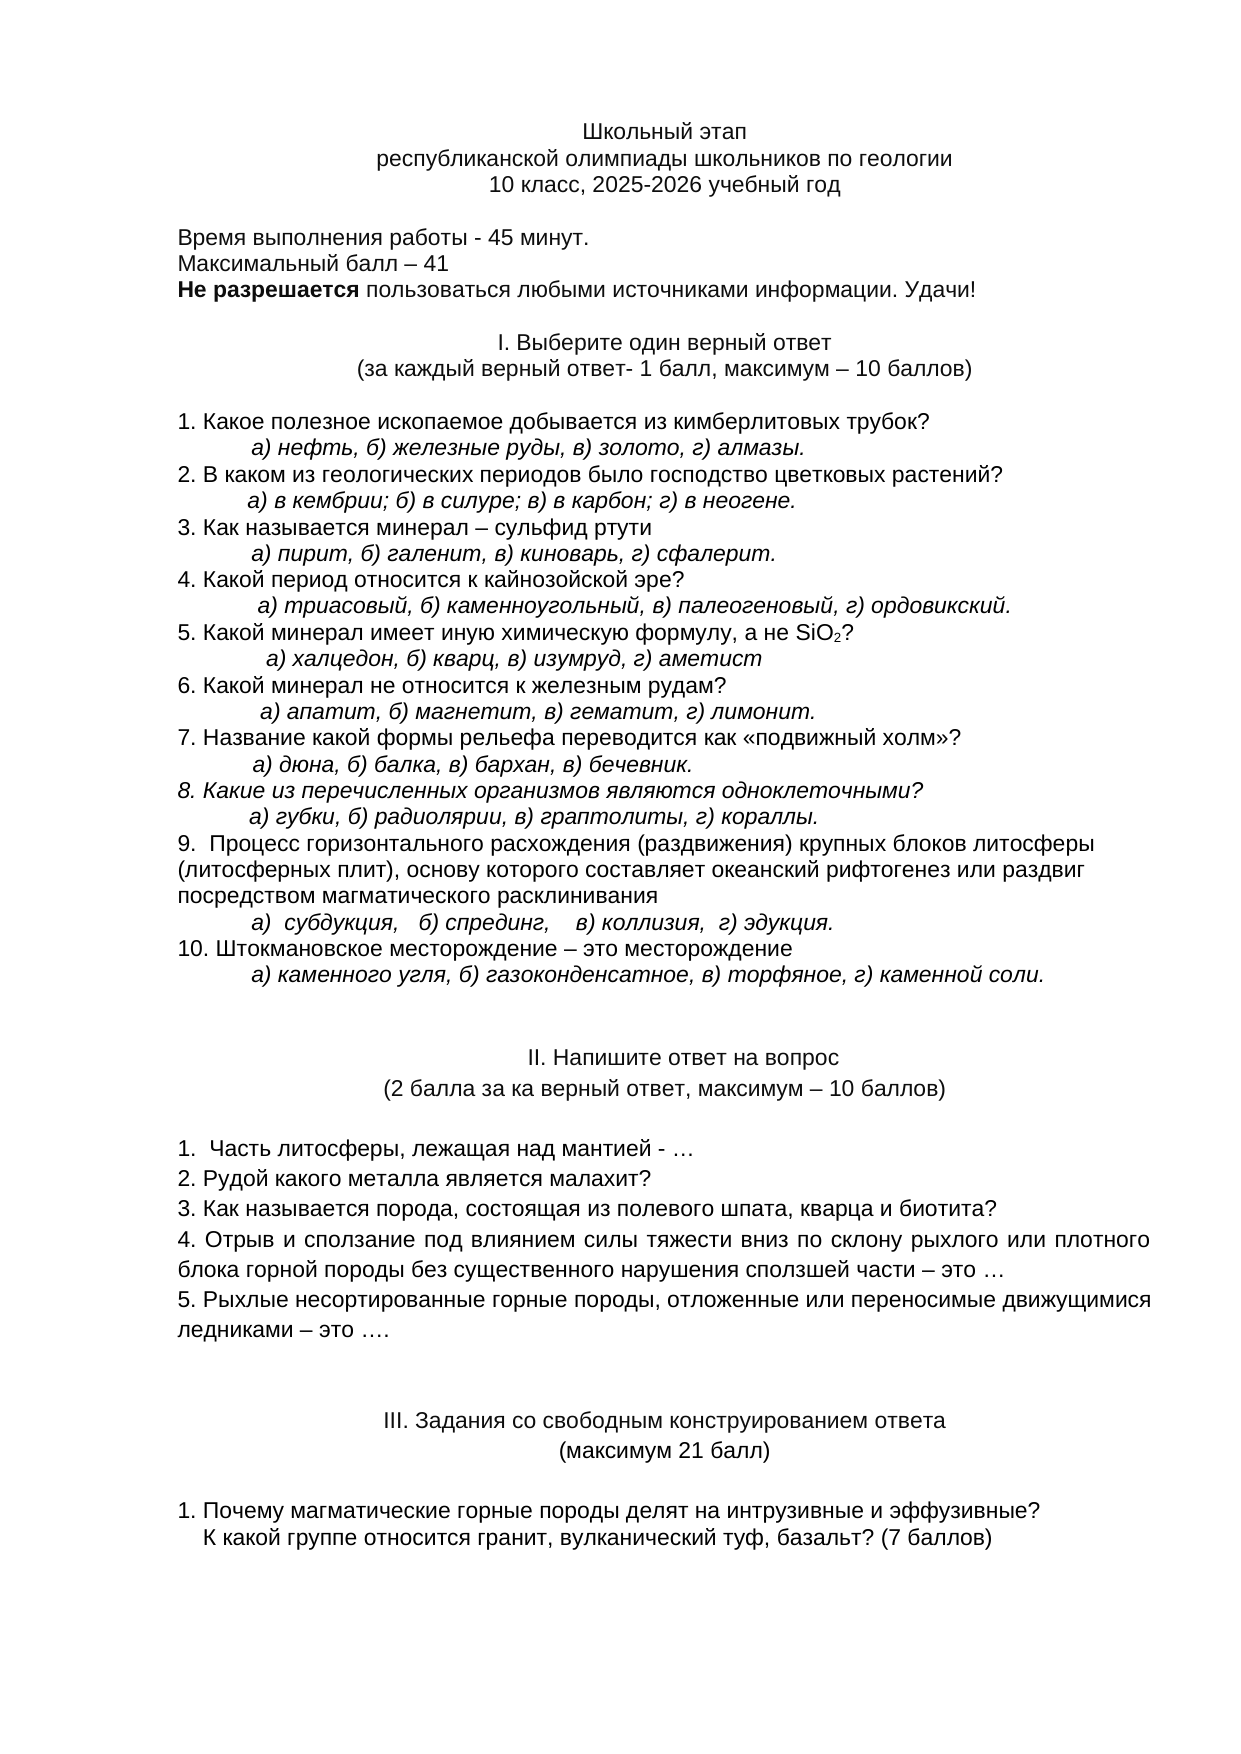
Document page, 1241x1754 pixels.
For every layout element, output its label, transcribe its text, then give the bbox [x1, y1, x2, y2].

text Максимальный балл – 41 [177, 250, 1152, 276]
text I. Выберите один верный ответ [177, 329, 1152, 355]
text 6. Какой минерал не относится к железным рудам? а) апатит, б) магнетит, в) гематит, г) лимонит. [177, 672, 1152, 724]
text а) губки, б) радиолярии, в) граптолиты, г) кораллы. [236, 803, 1152, 830]
text 10. Штокмановское месторождение – это месторождение [177, 935, 1152, 961]
text 3. Как называется порода, состоящая из полевого шпата, кварца и биотита? [177, 1195, 1152, 1222]
text Время выполнения работы - 45 минут. [177, 223, 1152, 250]
text 4. Отрыв и сползание под влиянием силы тяжести вниз по склону рыхлого или плотного блока горной породы без существенного нарушения сползшей части – это … [177, 1226, 1152, 1282]
text Не разрешается пользоваться любыми источниками информации. Удачи! [177, 276, 1152, 303]
text республиканской олимпиады школьников по геологии [177, 144, 1152, 171]
text а) пирит, б) галенит, в) киноварь, г) сфалерит. [251, 540, 1152, 566]
text 8. Какие из перечисленных организмов являются одноклеточными? [177, 777, 1152, 803]
text а) каменного угля, б) газоконденсатное, в) торфяное, г) каменной соли. [177, 961, 1152, 988]
text 1. Почему магматические горные породы делят на интрузивные и эффузивные? [177, 1497, 1152, 1524]
text 9. Процесс горизонтального расхождения (раздвижения) крупных блоков литосферы (литосферных плит), основу которого составляет океанский рифтогенез или раздвиг посредством магматического расклинивания [177, 830, 1152, 909]
text а) субдукция, б) спрединг, в) коллизия, г) эдукция. [177, 909, 1152, 935]
list а) дюна, б) балка, в) бархан, в) бечевник. [252, 751, 1152, 777]
text 1. Часть литосферы, лежащая над мантией - … [177, 1135, 1152, 1161]
text 2. В каком из геологических периодов было господство цветковых растений? а) в кембрии; б) в силуре; в) в карбон; г) в неогене. [177, 461, 1152, 513]
text III. Задания со свободным конструированием ответа [177, 1407, 1152, 1433]
text 5. Какой минерал имеет иную химическую формулу, а не SiO2? [177, 619, 1152, 645]
text К какой группе относится гранит, вулканический туф, базальт? (7 баллов) [177, 1524, 1152, 1550]
text 7. Название какой формы рельефа переводится как «подвижный холм»? [177, 724, 1152, 751]
list 1. Какое полезное ископаемое добывается из кимберлитовых трубок? [177, 408, 1152, 434]
list а) нефть, б) железные руды, в) золото, г) алмазы. [251, 434, 1152, 461]
text 4. Какой период относится к кайнозойской эре? [177, 566, 1152, 592]
text 5. Рыхлые несортированные горные породы, отложенные или переносимые движущимися ледниками – это …. [177, 1286, 1152, 1343]
text (2 балла за ка верный ответ, максимум – 10 баллов) [177, 1074, 1152, 1101]
text (за каждый верный ответ- 1 балл, максимум – 10 баллов) [177, 355, 1152, 382]
text Школьный этап [177, 118, 1152, 144]
text 2. Рудой какого металла является малахит? [177, 1165, 1152, 1192]
text 3. Как называется минерал – сульфид ртути [177, 513, 1152, 540]
text а) триасовый, б) каменноугольный, в) палеогеновый, г) ордовикский. [251, 592, 1152, 619]
list а) халцедон, б) кварц, в) изумруд, г) аметист [266, 645, 1152, 672]
list II. Напишите ответ на вопрос [215, 1044, 1152, 1071]
text 10 класс, 2025-2026 учебный год [177, 171, 1152, 197]
text (максимум 21 балл) [177, 1437, 1152, 1463]
